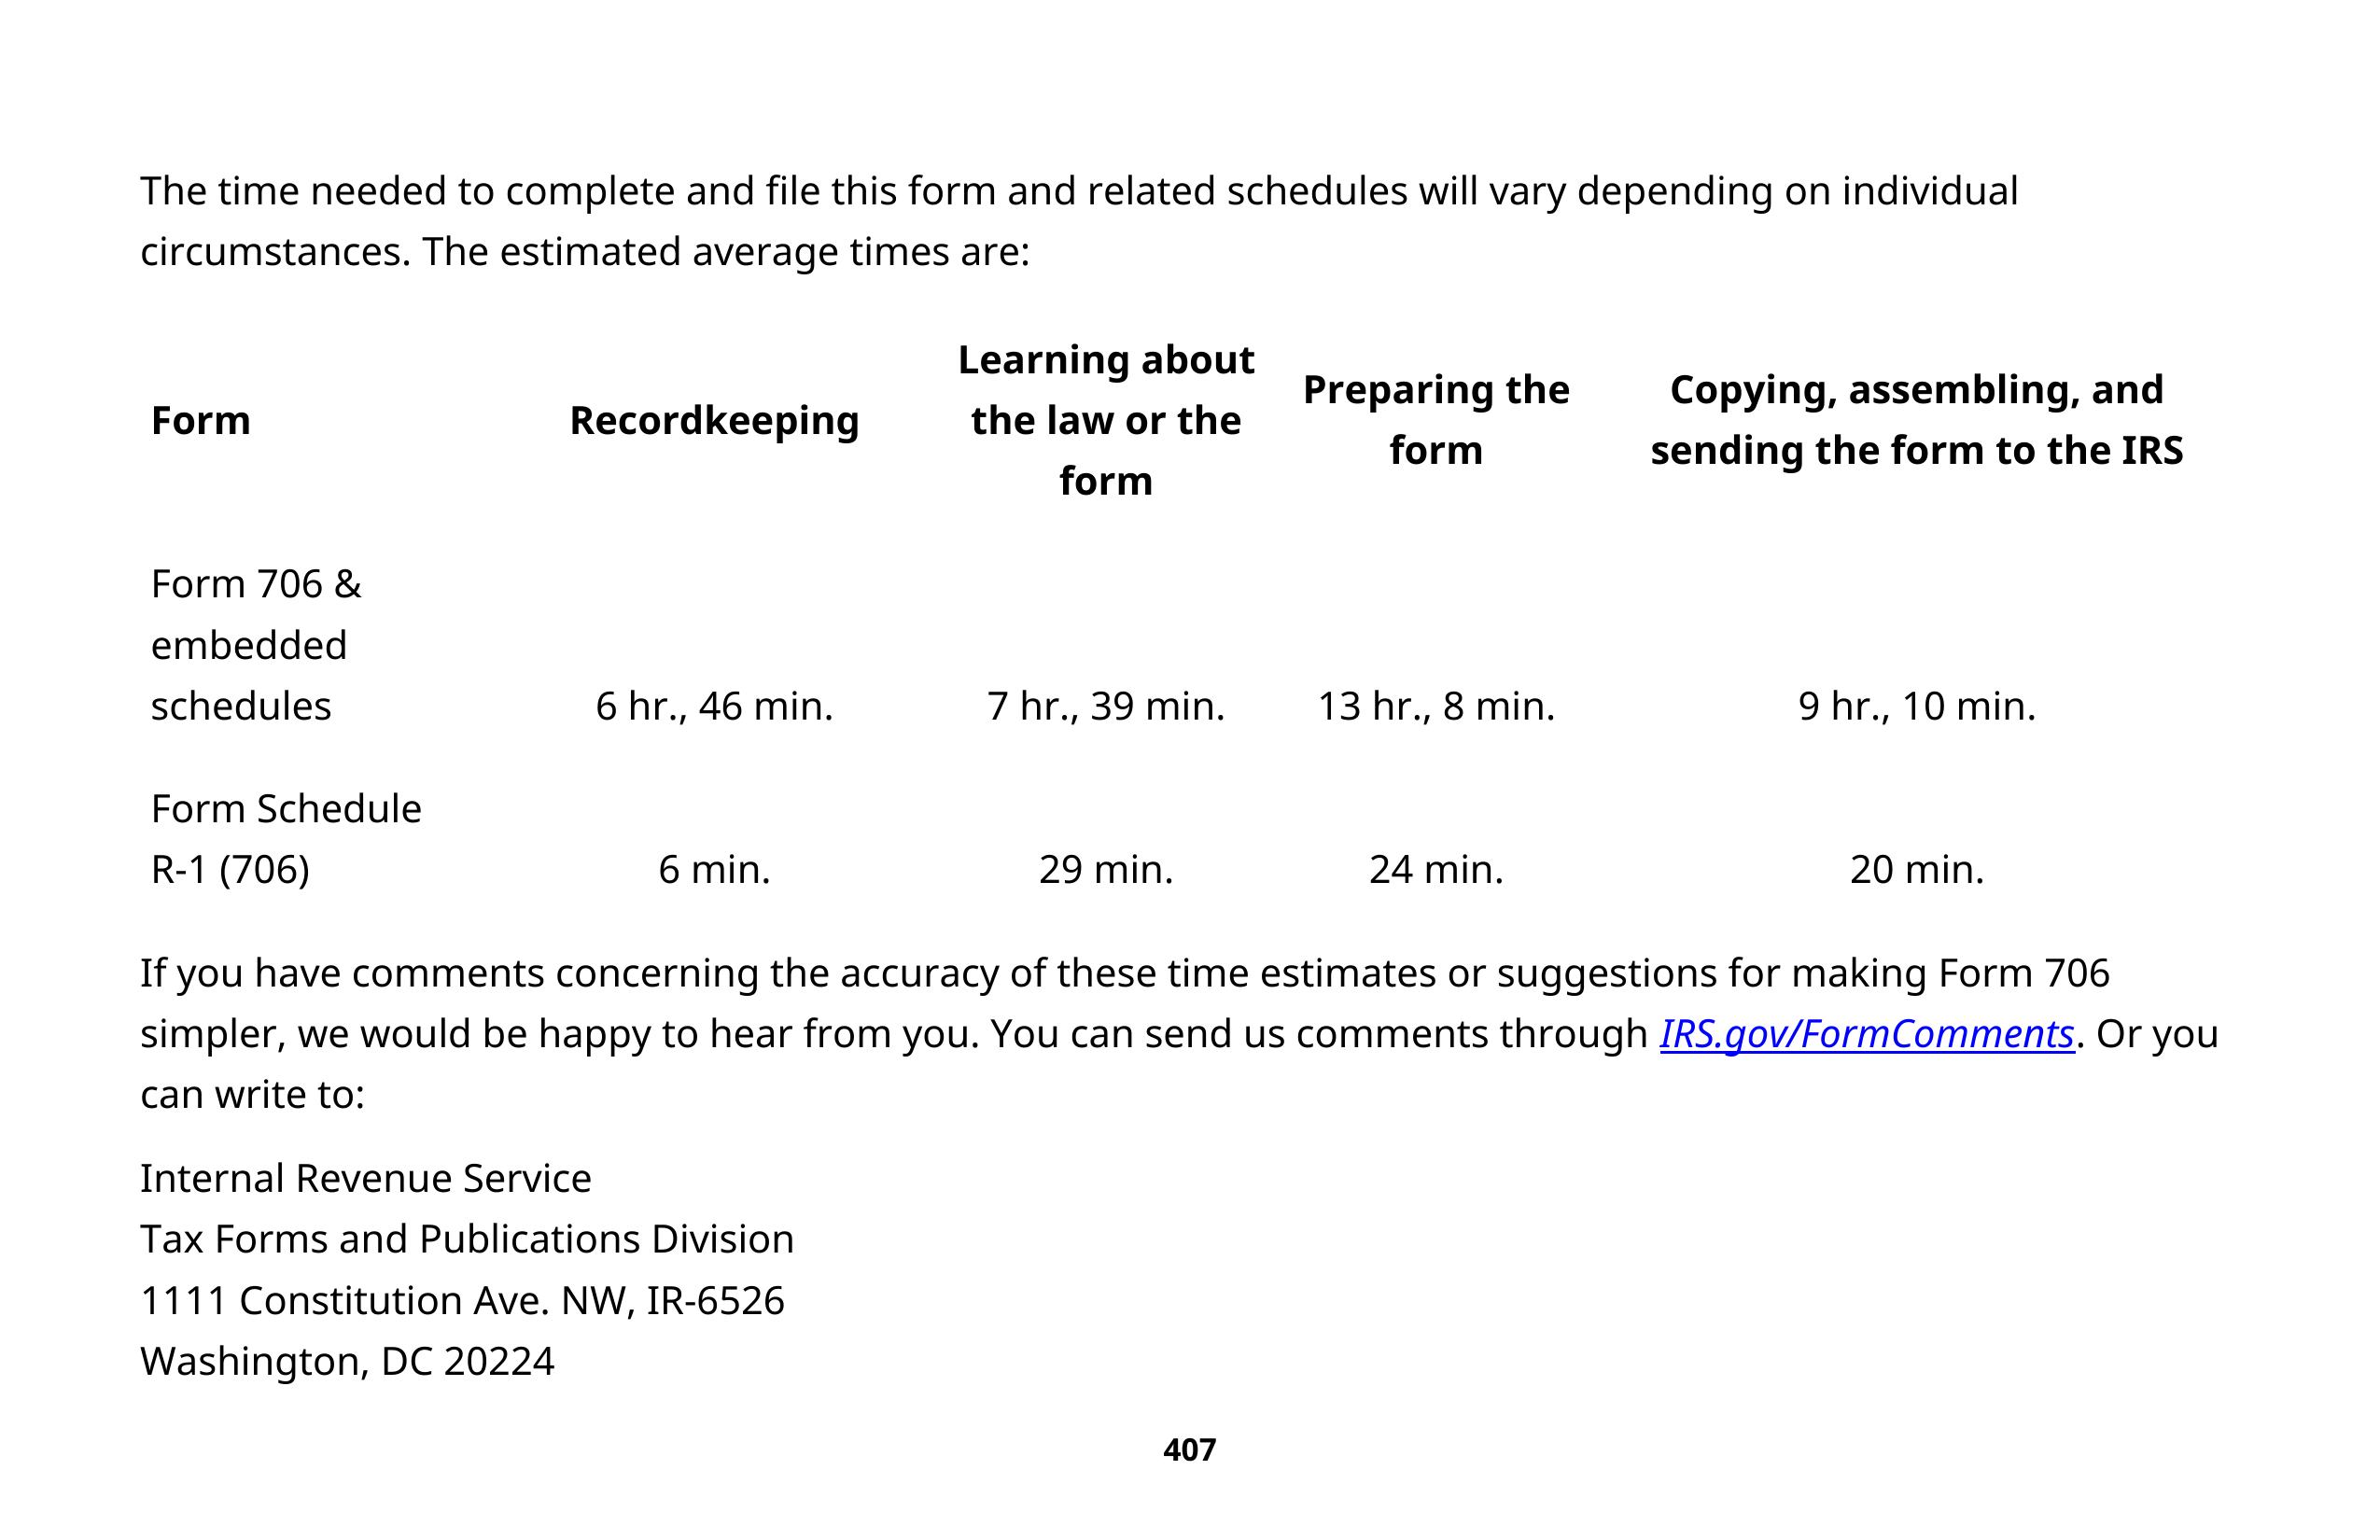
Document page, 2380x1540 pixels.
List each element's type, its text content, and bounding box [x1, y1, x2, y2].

table_header Copying, assembling, and sending the form to the IRS [1595, 308, 2240, 533]
table_header Recordkeeping [495, 308, 934, 533]
table_cell 6 min. [495, 758, 934, 921]
table_cell Form Schedule R-1 (706) [140, 758, 495, 921]
text If you have comments concerning the accuracy of these time estimates or suggestions for making Form 706 simpler, we would be happy to hear from you. You can send us comments through IRS.gov/FormComments. Or you can write to: [140, 945, 2240, 1119]
table_header Learning about the law or the form [934, 308, 1278, 533]
text Internal Revenue Service Tax Forms and Publications Division 1111 Constitution Ave. NW, IR-6526 Washington, DC 20224 [140, 1151, 2240, 1386]
table_cell 6 hr., 46 min. [495, 533, 934, 758]
table_cell 20 min. [1595, 758, 2240, 921]
table_cell 7 hr., 39 min. [934, 533, 1278, 758]
table_cell Form 706 & embedded schedules [140, 533, 495, 758]
text The time needed to complete and file this form and related schedules will vary depending on individual circumstances. The estimated average times are: [140, 163, 2240, 277]
table_cell 9 hr., 10 min. [1595, 533, 2240, 758]
table_cell 29 min. [934, 758, 1278, 921]
table_cell 24 min. [1278, 758, 1595, 921]
table_cell 13 hr., 8 min. [1278, 533, 1595, 758]
table_header Preparing the form [1278, 308, 1595, 533]
table_header Form [140, 308, 495, 533]
